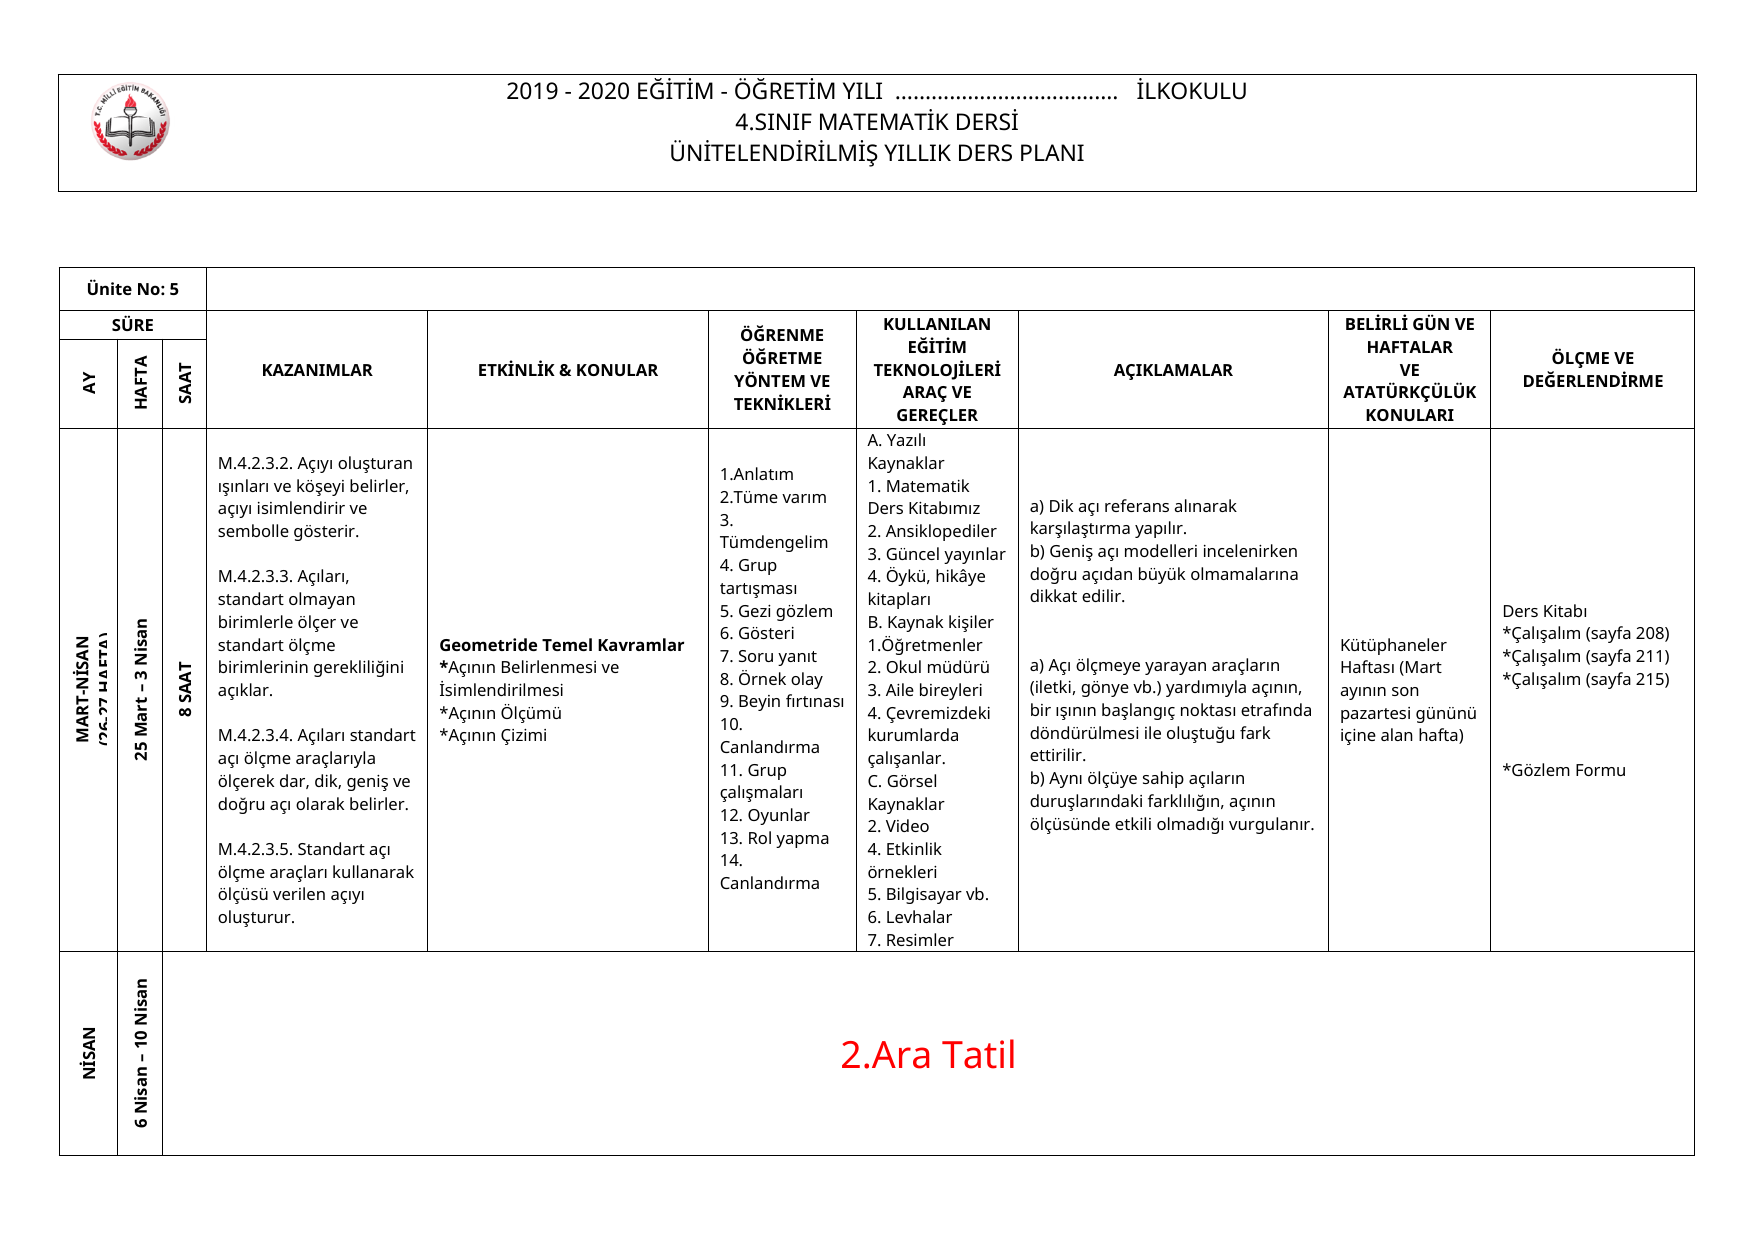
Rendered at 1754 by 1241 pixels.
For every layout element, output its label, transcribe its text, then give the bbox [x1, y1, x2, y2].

table_header [207, 268, 1694, 310]
table_cell MART-NİSAN (26-27.HAFTA) [60, 429, 117, 951]
table_cell a) Dik açı referans alınarak karşılaştırma yapılır. b) Geniş açı modelleri incelenirken doğru açıdan büyük olmamalarına dikkat edilir. a) Açı ölçmeye yarayan araçların (iletki, gönye vb.) yardımıyla açının, bir ışının başlangıç noktası etrafında döndürülmesi ile oluştuğu fark ettirilir. b) Aynı ölçüye sahip açıların duruşlarındaki farklılığın, açının ölçüsünde etkili olmadığı vurgulanır. [1019, 429, 1328, 951]
table_cell Geometride Temel Kavramlar *Açının Belirlenmesi ve İsimlendirilmesi *Açının Ölçümü *Açının Çizimi [428, 429, 708, 951]
table_cell HAFTA [118, 340, 162, 428]
table_cell 1.Anlatım 2.Tüme varım 3. Tümdengelim 4. Grup tartışması 5. Gezi gözlem 6. Gösteri 7. Soru yanıt 8. Örnek olay 9. Beyin fırtınası 10. Canlandırma 11. Grup çalışmaları 12. Oyunlar 13. Rol yapma 14. Canlandırma [709, 429, 856, 951]
table_cell 25 Mart – 3 Nisan [118, 429, 162, 951]
table_cell KULLANILAN EĞİTİM TEKNOLOJİLERİ ARAÇ VE GEREÇLER [857, 311, 1018, 428]
table_cell BELİRLİ GÜN VE HAFTALAR VE ATATÜRKÇÜLÜK KONULARI [1329, 311, 1490, 428]
table_cell ETKİNLİK & KONULAR [428, 311, 708, 428]
table_cell Ders Kitabı *Çalışalım (sayfa 208) *Çalışalım (sayfa 211) *Çalışalım (sayfa 215) *Gözlem Formu [1491, 429, 1694, 951]
table_header Ünite No: 5 [60, 268, 206, 310]
picture [85, 77, 175, 167]
table_cell Kütüphaneler Haftası (Mart ayının son pazartesi gününü içine alan hafta) [1329, 429, 1490, 951]
table_cell NİSAN [60, 952, 117, 1155]
table_cell KAZANIMLAR [207, 311, 427, 428]
table_cell SÜRE [60, 311, 206, 338]
table_cell ÖĞRENME ÖĞRETME YÖNTEM VE TEKNİKLERİ [709, 311, 856, 428]
table_cell 6 Nisan – 10 Nisan [118, 952, 162, 1155]
table_cell M.4.2.3.2. Açıyı oluşturan ışınları ve köşeyi belirler, açıyı isimlendirir ve sembolle gösterir. M.4.2.3.3. Açıları, standart olmayan birimlerle ölçer ve standart ölçme birimlerinin gerekliliğini açıklar. M.4.2.3.4. Açıları standart açı ölçme araçlarıyla ölçerek dar, dik, geniş ve doğru açı olarak belirler. M.4.2.3.5. Standart açı ölçme araçları kullanarak ölçüsü verilen açıyı oluşturur. [207, 429, 427, 951]
table_cell ÖLÇME VE DEĞERLENDİRME [1491, 311, 1694, 428]
table_cell AY [60, 340, 117, 428]
table_cell SAAT [163, 340, 206, 428]
table_cell 2.Ara Tatil [163, 952, 1694, 1155]
table_cell AÇIKLAMALAR [1019, 311, 1328, 428]
table_cell A. Yazılı Kaynaklar 1. Matematik Ders Kitabımız 2. Ansiklopediler 3. Güncel yayınlar 4. Öykü, hikâye kitapları B. Kaynak kişiler 1.Öğretmenler 2. Okul müdürü 3. Aile bireyleri 4. Çevremizdeki kurumlarda çalışanlar. C. Görsel Kaynaklar 2. Video 4. Etkinlik örnekleri 5. Bilgisayar vb. 6. Levhalar 7. Resimler [857, 429, 1018, 951]
table_cell 8 SAAT [163, 429, 206, 951]
